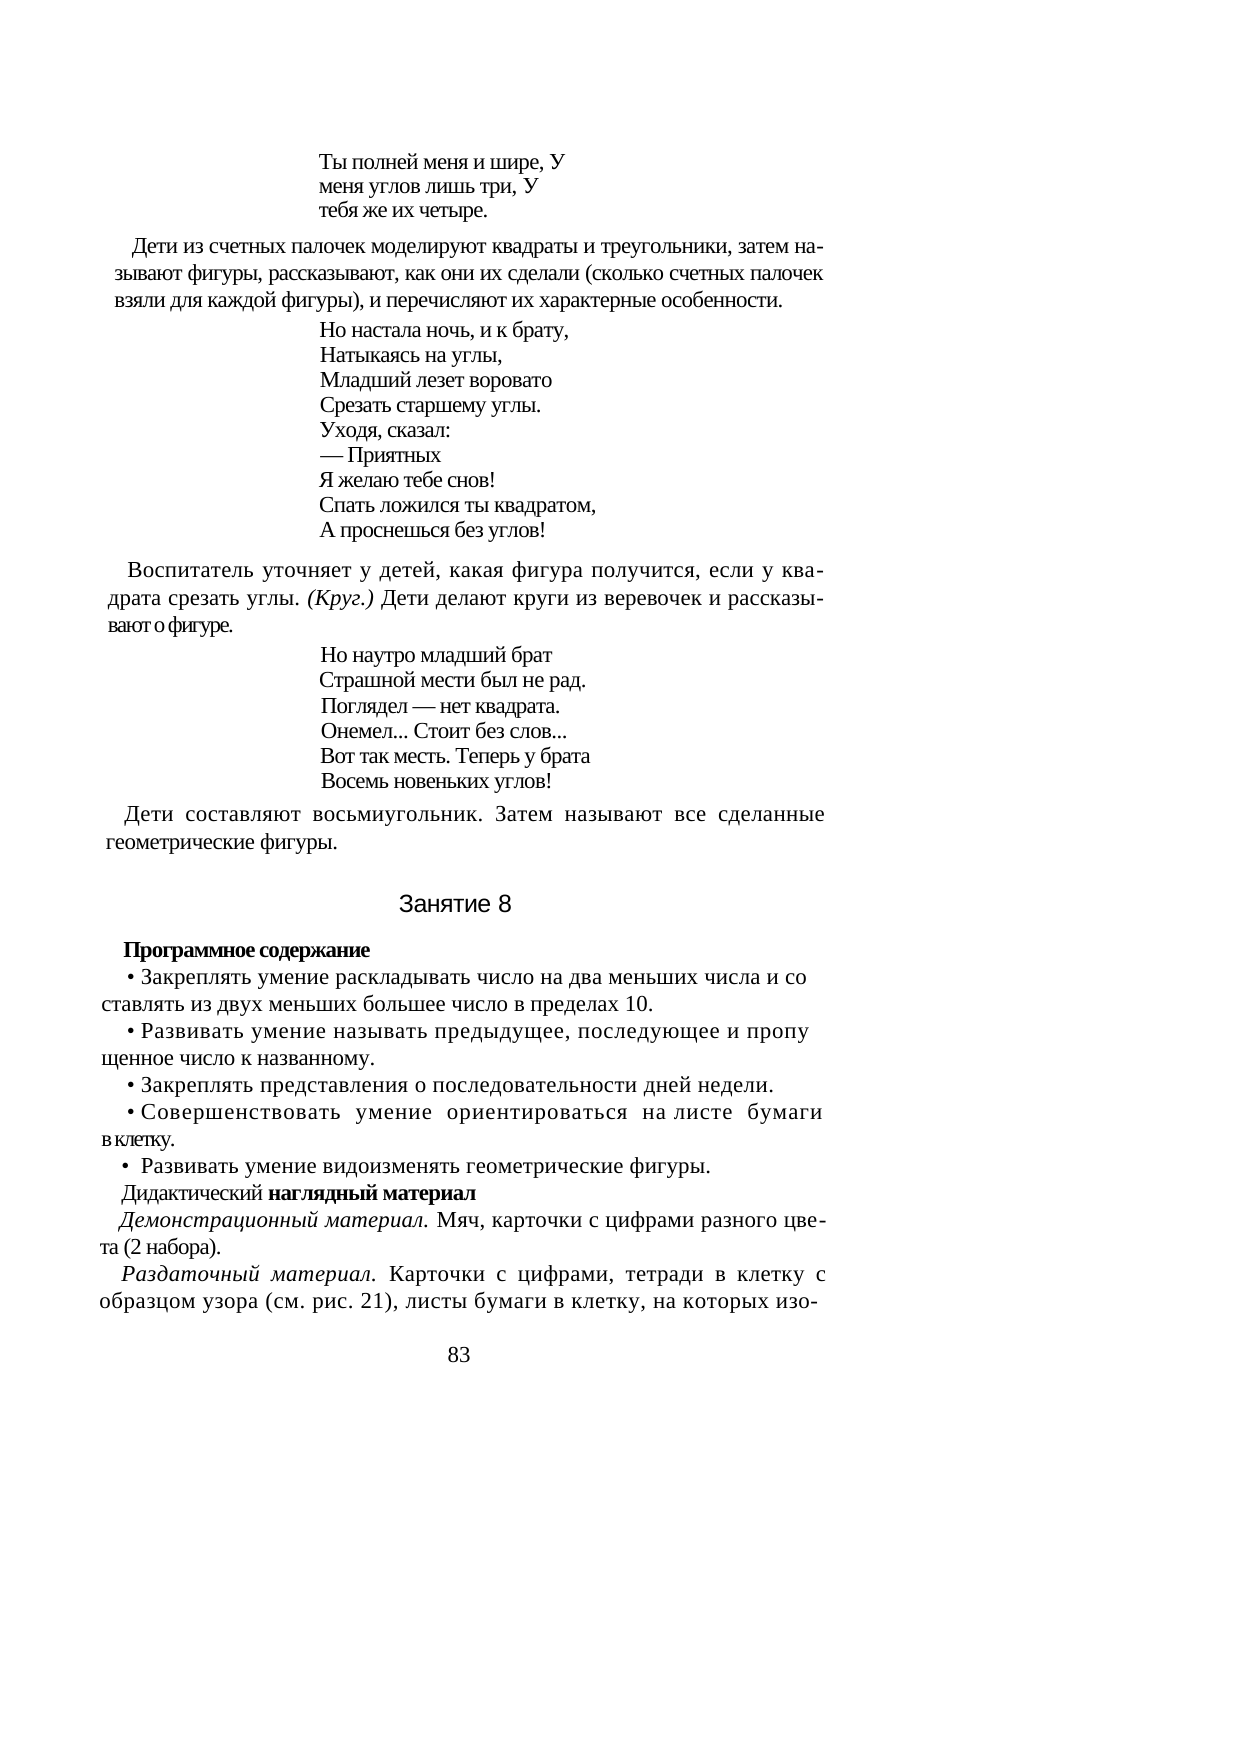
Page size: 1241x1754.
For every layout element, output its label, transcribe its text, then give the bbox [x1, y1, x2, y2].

text Я желаю тебе снов! [318, 468, 827, 493]
text Младший лезет воровато [319, 368, 827, 393]
text Уходя, сказал: [319, 418, 827, 443]
text Дети составляют восьмиугольник. Затем называют все сделанные геометрические фигуры. [106, 800, 826, 855]
text 83 [99, 1341, 819, 1367]
text Но настала ночь, и к брату, [319, 318, 827, 343]
text Вот так месть. Теперь у брата [99, 743, 812, 768]
list Закреплять умение раскладывать число на два меньших числа и со ставлять из двух меньших большее число в пределах 10. [101, 963, 827, 1017]
text Воспитатель уточняет у детей, какая фигура получится, если у квадрата срезать углы. (Круг.) Дети делают круги из веревочек и рассказывают о фигуре. [108, 556, 824, 638]
list Развивать умение называть предыдущее, последующее и пропу щенное число к названному. [101, 1017, 827, 1071]
text Спать ложился ты квадратом, [99, 493, 817, 518]
text Поглядел — нет квадрата. [321, 693, 827, 718]
text Дети из счетных палочек моделируют квадраты и треугольники, затем называют фигуры, рассказывают, как они их сделали (сколько счетных палочек взяли для каждой фигуры), и перечисляют их характерные особенности. [114, 231, 824, 312]
text Страшной мести был не рад. [99, 668, 807, 693]
text Ты полней меня и шире, У меня углов лишь три, У тебя же их четыре. [318, 150, 575, 222]
text Программное содержание [123, 936, 827, 963]
text А проснешься без углов! [319, 518, 827, 543]
text — Приятных [320, 443, 827, 468]
list Закреплять представления о последовательности дней недели. [127, 1071, 827, 1098]
text Срезать старшему углы. [319, 393, 827, 418]
text Но наутро младший брат [320, 643, 827, 668]
text Восемь новеньких углов! [321, 768, 827, 793]
text • Развивать умение видоизменять геометрические фигуры. Дидактический наглядный материал [121, 1152, 743, 1206]
list Совершенствовать умение ориентироваться на листе бумаги в клетку. [101, 1098, 827, 1152]
text Занятие 8 [99, 889, 812, 918]
text Демонстрационный материал. Мяч, карточки с цифрами разного цвета (2 набора). [99, 1206, 826, 1260]
text Раздаточный материал. Карточки с цифрами, тетради в клетку с образцом узора (см. рис. 21), листы бумаги в клетку, на которых изо- [99, 1260, 827, 1314]
text Онемел... Стоит без слов... [321, 718, 827, 743]
text Натыкаясь на углы, [319, 343, 827, 368]
